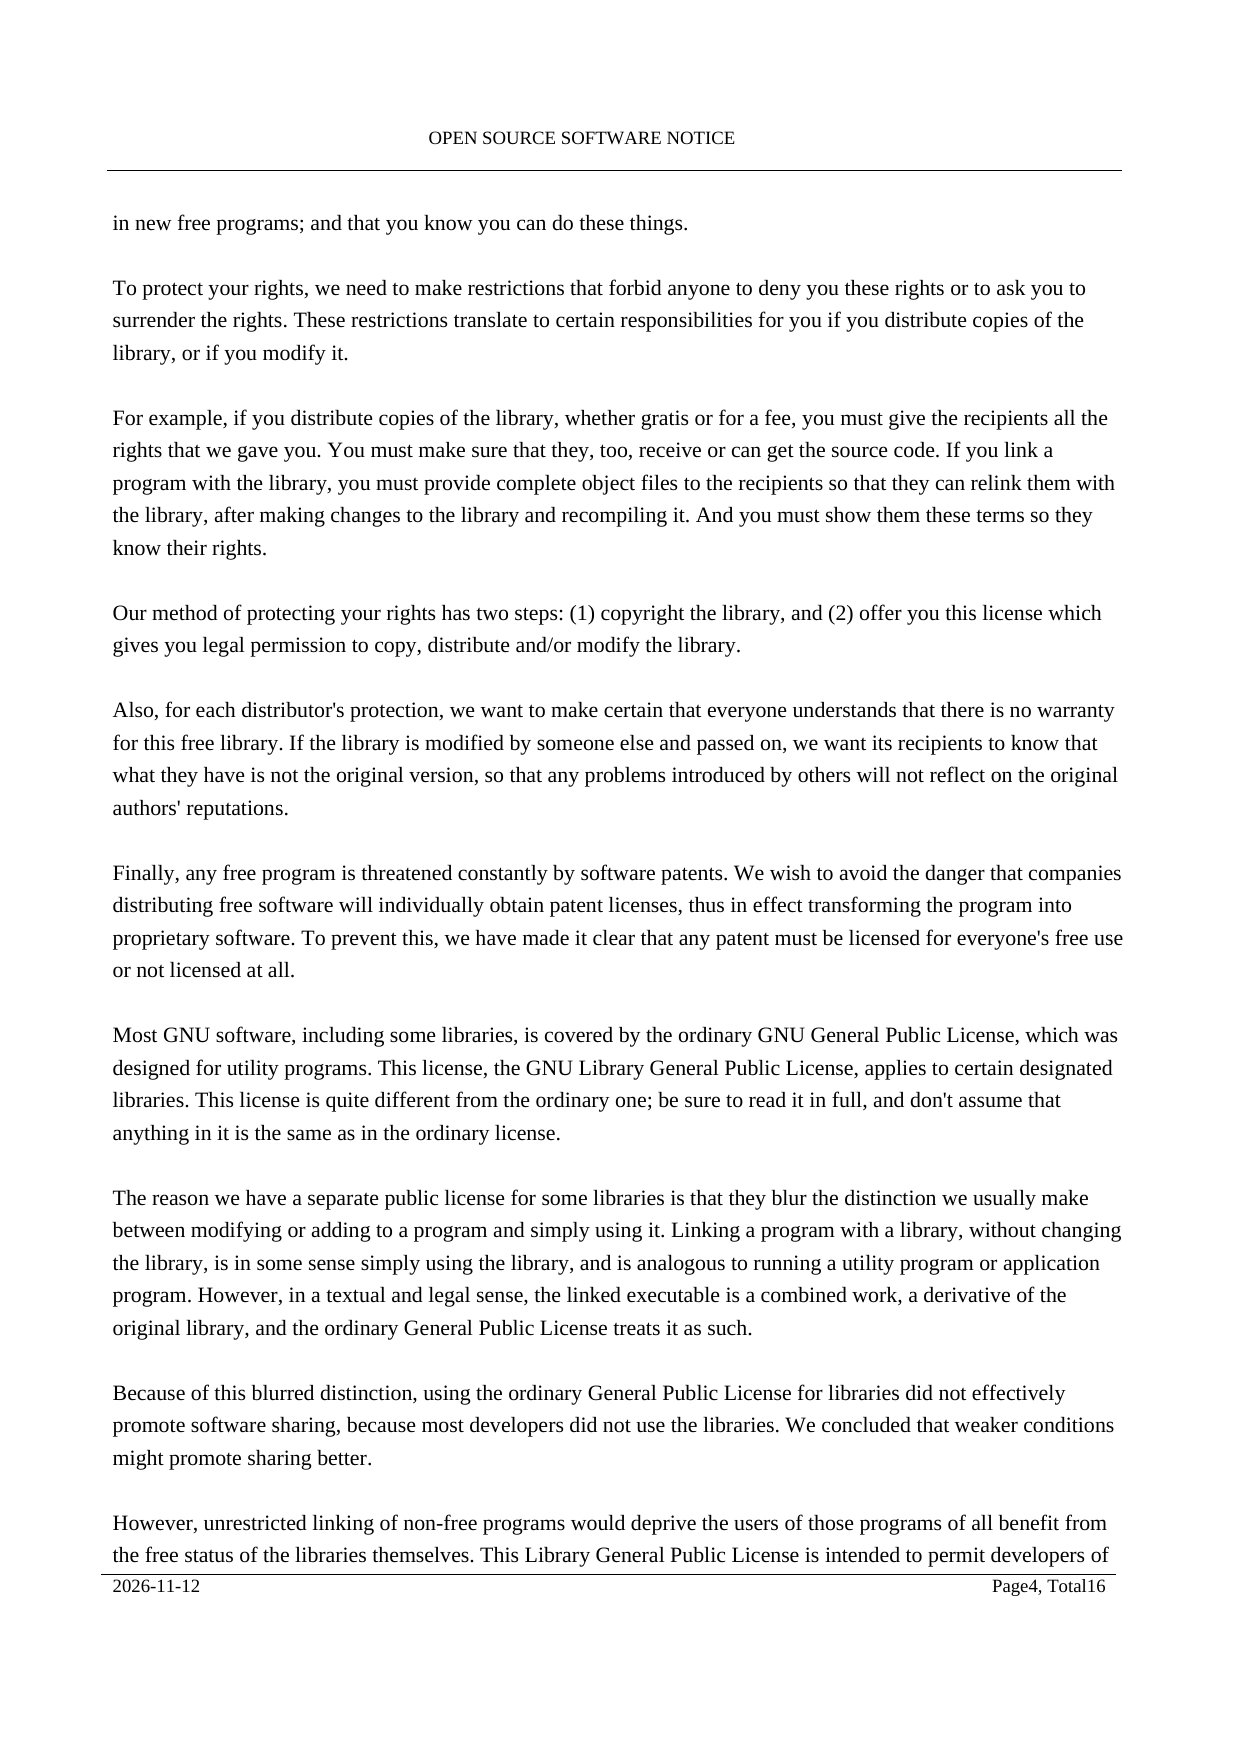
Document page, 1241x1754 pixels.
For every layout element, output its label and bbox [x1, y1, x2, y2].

text [112, 206, 1128, 1571]
